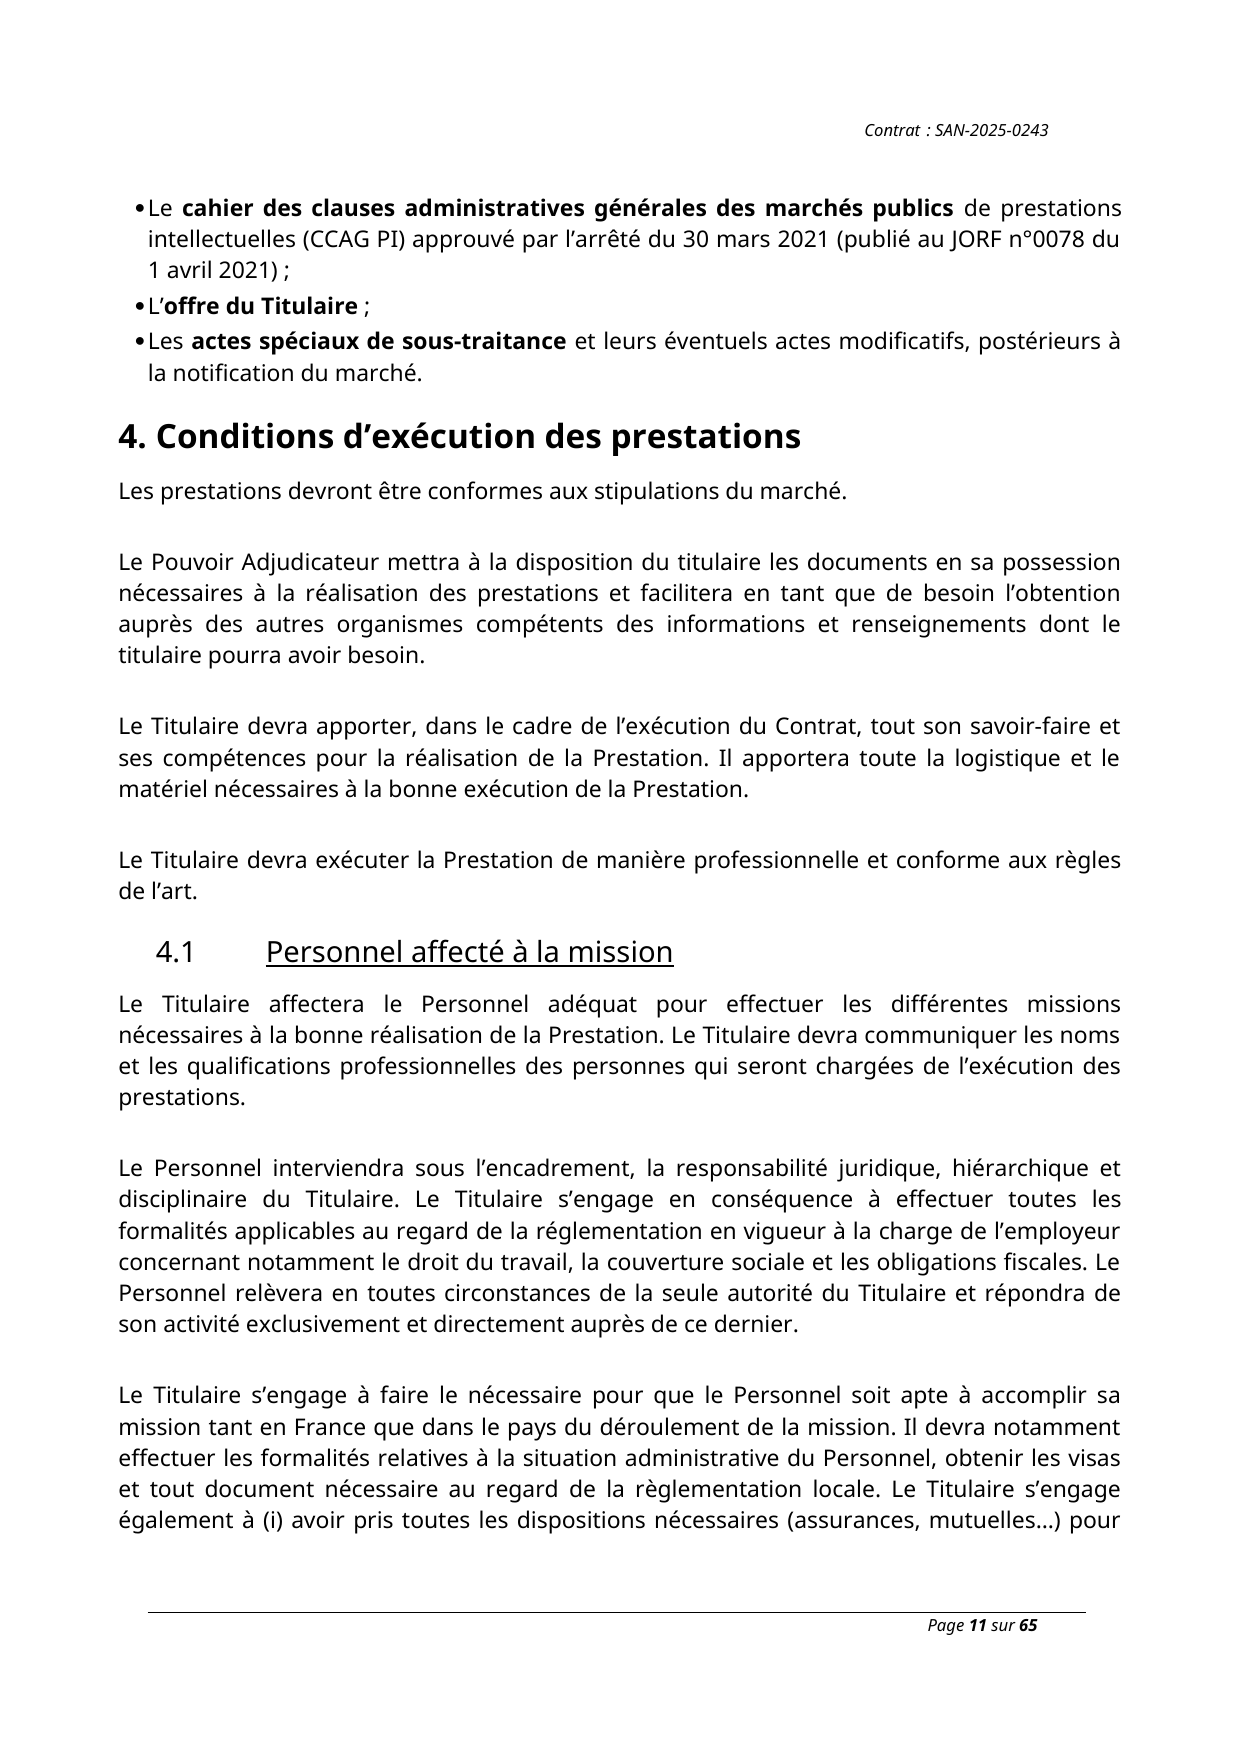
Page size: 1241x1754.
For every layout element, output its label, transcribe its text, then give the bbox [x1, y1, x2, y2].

text Le Personnel interviendra sous l’encadrement, la responsabilité juridique, hiérarchique et disciplinaire du Titulaire. Le Titulaire s’engage en conséquence à effectuer toutes les formalités applicables au regard de la réglementation en vigueur à la charge de l’employeur concernant notamment le droit du travail, la couverture sociale et les obligations fiscales. Le Personnel relèvera en toutes circonstances de la seule autorité du Titulaire et répondra de son activité exclusivement et directement auprès de ce dernier. [118, 1152, 1122, 1339]
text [118, 1379, 1122, 1535]
list Les actes spéciaux de sous-traitance et leurs éventuels actes modificatifs, postérieurs à la notification du marché. [136, 325, 1122, 388]
list L’offre du Titulaire ; [136, 290, 1122, 321]
text Le Pouvoir Adjudicateur mettra à la disposition du titulaire les documents en sa possession nécessaires à la réalisation des prestations et facilitera en tant que de besoin l’obtention auprès des autres organismes compétents des informations et renseignements dont le titulaire pourra avoir besoin. [118, 546, 1122, 671]
text Conditions d’exécution des prestations [118, 413, 1122, 458]
text Personnel affecté à la mission [156, 931, 1122, 971]
text Le Titulaire affectera le Personnel adéquat pour effectuer les différentes missions nécessaires à la bonne réalisation de la Prestation. Le Titulaire devra communiquer les noms et les qualifications professionnelles des personnes qui seront chargées de l’exécution des prestations. [118, 987, 1122, 1112]
text Le Titulaire devra exécuter la Prestation de manière professionnelle et conforme aux règles de l’art. [118, 844, 1122, 906]
text Le Titulaire devra apporter, dans le cadre de l’exécution du Contrat, tout son savoir-faire et ses compétences pour la réalisation de la Prestation. Il apportera toute la logistique et le matériel nécessaires à la bonne exécution de la Prestation. [118, 710, 1122, 804]
text Les prestations devront être conformes aux stipulations du marché. [118, 475, 1122, 506]
list Le cahier des clauses administratives générales des marchés publics de prestations intellectuelles (CCAG PI) approuvé par l’arrêté du 30 mars 2021 (publié au JORF n°0078 du 1 avril 2021) ; [136, 192, 1122, 286]
